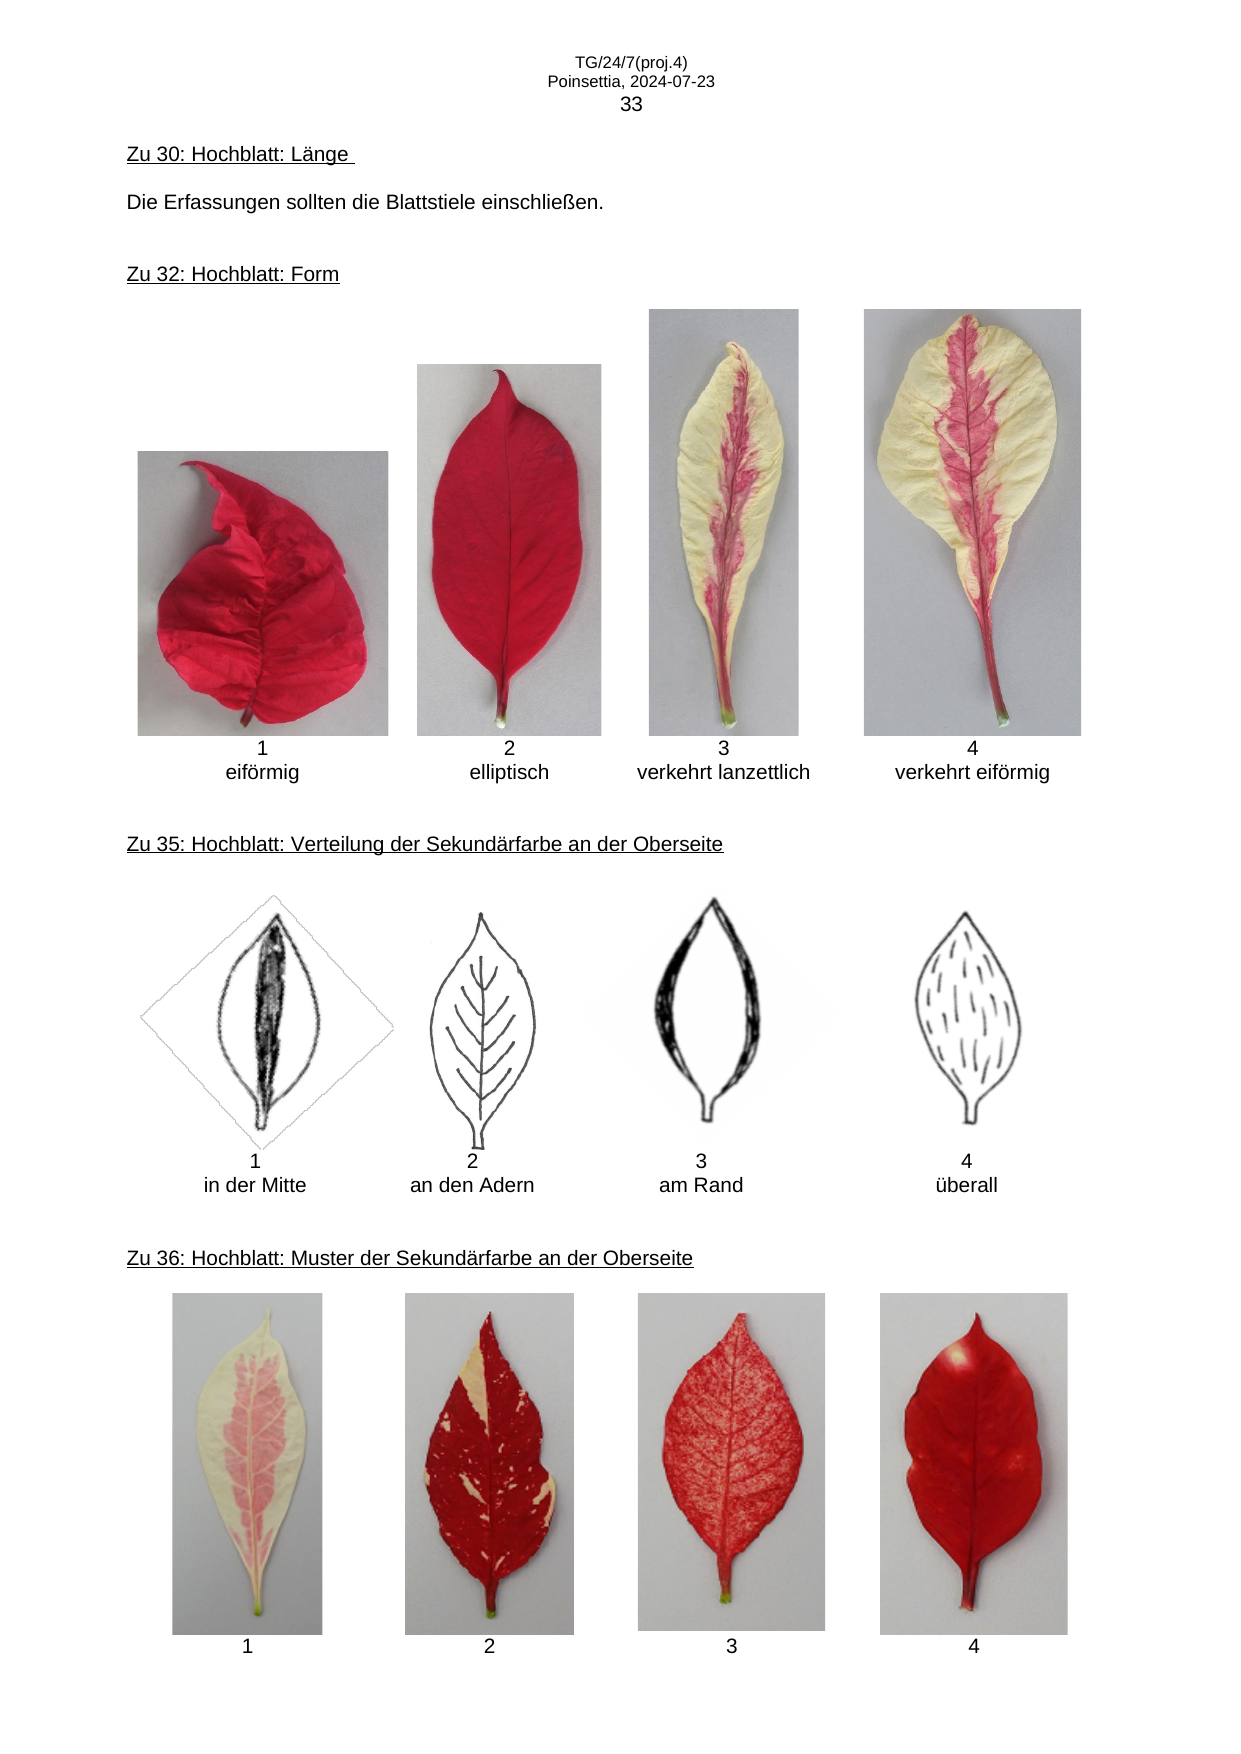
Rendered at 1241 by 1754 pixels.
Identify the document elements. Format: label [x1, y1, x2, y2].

picture [648, 309, 799, 736]
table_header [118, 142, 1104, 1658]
picture [577, 881, 844, 1149]
picture [405, 1293, 574, 1635]
picture [637, 1293, 826, 1631]
picture [142, 896, 558, 1150]
picture [880, 1293, 1068, 1635]
picture [137, 451, 389, 736]
picture [172, 1293, 323, 1635]
picture [863, 309, 1082, 736]
picture [843, 897, 1093, 1149]
picture [417, 364, 602, 736]
